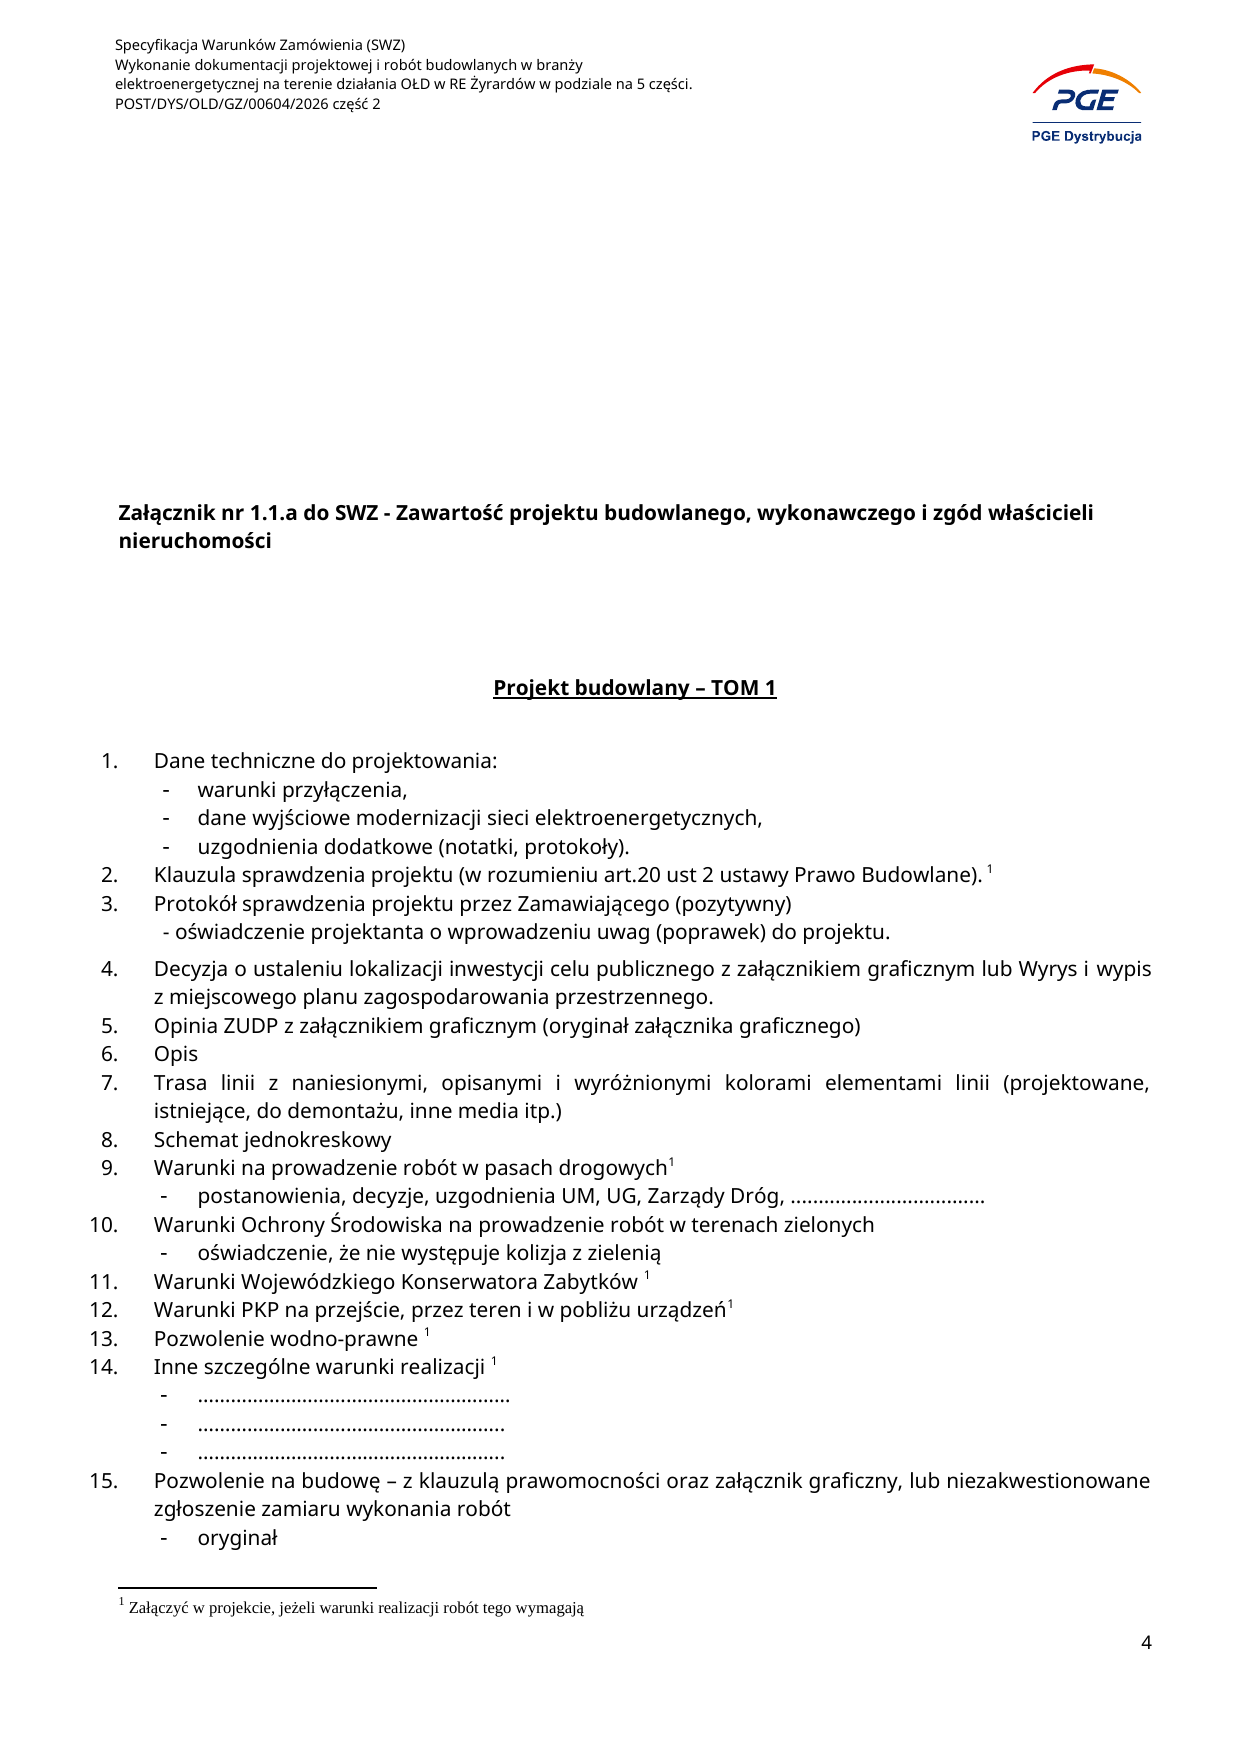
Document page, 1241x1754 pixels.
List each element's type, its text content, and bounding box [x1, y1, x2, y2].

list Warunki PKP na przejście, przez teren i w pobliżu urządzeń1 [118, 1295, 1152, 1324]
list Opis [118, 1039, 1152, 1068]
list ……………………………………………….. [160, 1437, 1152, 1466]
list Dane techniczne do projektowania: [118, 747, 1152, 775]
list Warunki Wojewódzkiego Konserwatora Zabytków 1 [118, 1267, 1152, 1295]
list Schemat jednokreskowy [118, 1125, 1152, 1153]
list Warunki Ochrony Środowiska na prowadzenie robót w terenach zielonych [118, 1210, 1152, 1238]
list Warunki na prowadzenie robót w pasach drogowych [118, 1153, 1152, 1182]
list Opinia ZUDP z załącznikiem graficznym (oryginał załącznika graficznego) [118, 1011, 1152, 1039]
list Trasa linii z naniesionymi, opisanymi i wyróżnionymi kolorami elementami linii (projektowane, istniejące, do demontażu, inne media itp.) [118, 1068, 1152, 1125]
list Protokół sprawdzenia projektu przez Zamawiającego (pozytywny) [118, 889, 1152, 917]
list uzgodnienia dodatkowe (notatki, protokoły). [162, 832, 1152, 860]
list oświadczenie, że nie występuje kolizja z zielenią [160, 1238, 1152, 1267]
list ………………………………………………… [160, 1381, 1152, 1409]
list oryginał [160, 1523, 1152, 1551]
text - oświadczenie projektanta o wprowadzeniu uwag (poprawek) do projektu. [163, 917, 1152, 946]
list Pozwolenie wodno-prawne 1 [118, 1324, 1152, 1352]
list postanowienia, decyzje, uzgodnienia UM, UG, Zarządy Dróg, ................................... [160, 1182, 1152, 1210]
list dane wyjściowe modernizacji sieci elektroenergetycznych, [162, 803, 1152, 832]
list Decyzja o ustaleniu lokalizacji inwestycji celu publicznego z załącznikiem graficznym lub Wyrys i wypis z miejscowego planu zagospodarowania przestrzennego. [118, 954, 1152, 1011]
text Projekt budowlany – TOM 1 [118, 673, 1152, 702]
list Inne szczególne warunki realizacji 1 [118, 1352, 1152, 1381]
list warunki przyłączenia, [162, 775, 1152, 803]
list Pozwolenie na budowę – z klauzulą prawomocności oraz załącznik graficzny, lub niezakwestionowane zgłoszenie zamiaru wykonania robót [118, 1466, 1152, 1523]
list Klauzula sprawdzenia projektu (w rozumieniu art.20 ust 2 ustawy Prawo Budowlane). 1 [118, 860, 1152, 889]
list ……………………………………………….. [160, 1409, 1152, 1437]
text Załącznik nr 1.1.a do SWZ - Zawartość projektu budowlanego, wykonawczego i zgód właścicieli nieruchomości [118, 498, 1152, 554]
